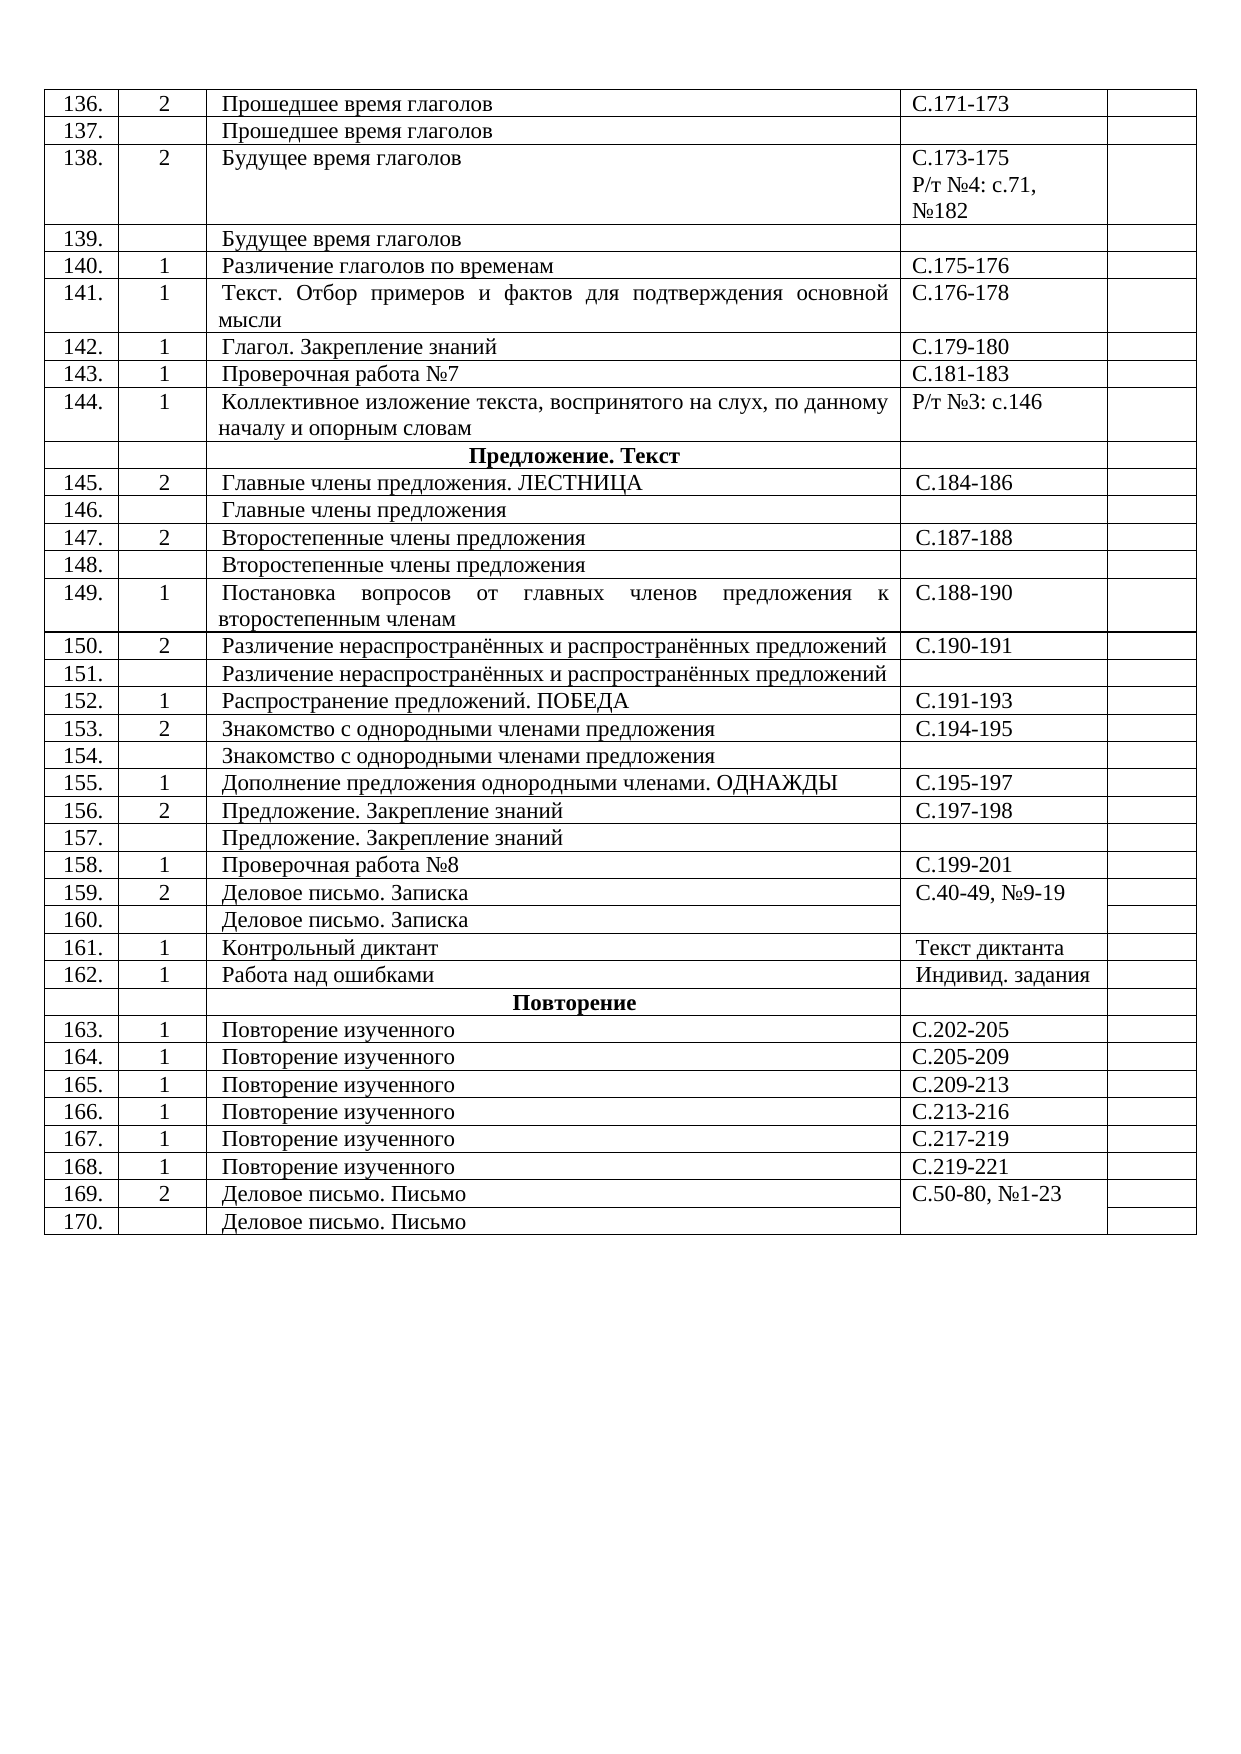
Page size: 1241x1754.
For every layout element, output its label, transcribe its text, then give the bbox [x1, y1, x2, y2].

table_cell [901, 824, 1107, 851]
table_cell [1108, 715, 1196, 741]
table_cell [1108, 687, 1196, 713]
table_cell 167. [45, 1126, 118, 1152]
table_cell [1108, 1208, 1196, 1234]
table_cell Будущее время глаголов [207, 145, 900, 223]
table_cell С.40-49, №9-19 [901, 879, 1107, 933]
table_cell Предложение. Закрепление знаний [207, 824, 900, 851]
table_cell [1108, 361, 1196, 387]
table_cell Различение глаголов по временам [207, 252, 900, 278]
table_cell С.191-193 [901, 687, 1107, 713]
table_cell [119, 989, 206, 1015]
table_cell С.213-216 [901, 1098, 1107, 1124]
table_cell С.181-183 [901, 361, 1107, 387]
table_cell [1108, 742, 1196, 768]
table_cell [1108, 934, 1196, 960]
table_cell Предложение. Текст [207, 442, 900, 468]
table_cell 144. [45, 388, 118, 441]
table_cell [901, 496, 1107, 523]
table_cell [1108, 442, 1196, 468]
table_cell Второстепенные члены предложения [207, 524, 900, 550]
table_cell Предложение. Закрепление знаний [207, 797, 900, 823]
table_cell 1 [119, 1098, 206, 1124]
table_cell 2 [119, 90, 206, 116]
table_cell [1108, 633, 1196, 659]
table_cell Прошедшее время глаголов [207, 117, 900, 143]
table_cell 1 [119, 1153, 206, 1179]
table_cell С.219-221 [901, 1153, 1107, 1179]
table_cell 142. [45, 333, 118, 359]
table_cell [1108, 524, 1196, 550]
table_cell С.184-186 [901, 469, 1107, 495]
table_cell Будущее время глаголов [207, 225, 900, 251]
table_cell Деловое письмо. Записка [207, 906, 900, 933]
table_cell 2 [119, 1180, 206, 1207]
table_cell С.179-180 [901, 333, 1107, 359]
table_cell [1108, 1153, 1196, 1179]
table_cell С.175-176 [901, 252, 1107, 278]
table_cell 169. [45, 1180, 118, 1207]
table_cell С.171-173 [901, 90, 1107, 116]
table_cell 149. [45, 579, 118, 631]
table_cell 1 [119, 934, 206, 960]
table_cell [901, 551, 1107, 578]
table_cell 151. [45, 660, 118, 686]
table_cell С.194-195 [901, 715, 1107, 741]
table_cell Деловое письмо. Письмо [207, 1208, 900, 1234]
table_cell Р/т №3: с.146 [901, 388, 1107, 441]
table_cell [1108, 469, 1196, 495]
table_cell 1 [119, 279, 206, 332]
table_cell 1 [119, 361, 206, 387]
table_cell Индивид. задания [901, 961, 1107, 987]
table_cell Главные члены предложения [207, 496, 900, 523]
table_cell [1108, 1071, 1196, 1097]
table_cell 140. [45, 252, 118, 278]
table_cell 147. [45, 524, 118, 550]
table_cell [119, 117, 206, 143]
table_cell С.209-213 [901, 1071, 1107, 1097]
table_cell 1 [119, 852, 206, 878]
table_cell [1108, 1180, 1196, 1207]
table_cell Деловое письмо. Записка [207, 879, 900, 905]
table_cell С.173-175 Р/т №4: с.71, №182 [901, 145, 1107, 223]
table_cell [1108, 496, 1196, 523]
table_cell 161. [45, 934, 118, 960]
table_cell 1 [119, 1126, 206, 1152]
table_cell [1108, 769, 1196, 796]
table_cell Проверочная работа №7 [207, 361, 900, 387]
table_cell 154. [45, 742, 118, 768]
table_cell 157. [45, 824, 118, 851]
table_cell 2 [119, 469, 206, 495]
table_cell Распространение предложений. ПОБЕДА [207, 687, 900, 713]
table_cell Прошедшее время глаголов [207, 90, 900, 116]
table_cell [1108, 852, 1196, 878]
table_cell Знакомство с однородными членами предложения [207, 742, 900, 768]
table_cell [1108, 660, 1196, 686]
table_cell Различение нераспространённых и распространённых предложений [207, 660, 900, 686]
table_cell 158. [45, 852, 118, 878]
table_cell 1 [119, 252, 206, 278]
table_cell [119, 551, 206, 578]
table_cell С.217-219 [901, 1126, 1107, 1152]
table_cell [119, 1208, 206, 1234]
table_cell [1108, 117, 1196, 143]
table_cell С.176-178 [901, 279, 1107, 332]
table_cell Повторение изученного [207, 1098, 900, 1124]
table_cell 164. [45, 1043, 118, 1070]
table_cell Главные члены предложения. ЛЕСТНИЦА [207, 469, 900, 495]
table_cell 1 [119, 333, 206, 359]
table_cell 150. [45, 633, 118, 659]
table_cell С.197-198 [901, 797, 1107, 823]
table_cell [119, 906, 206, 933]
table_cell С.199-201 [901, 852, 1107, 878]
table_cell [901, 660, 1107, 686]
table_cell [1108, 145, 1196, 223]
table_cell Коллективное изложение текста, воспринятого на слух, по данному началу и опорным словам [207, 388, 900, 441]
table_cell 2 [119, 797, 206, 823]
table_cell [901, 989, 1107, 1015]
table_cell [1108, 906, 1196, 933]
table_cell Проверочная работа №8 [207, 852, 900, 878]
table_cell 162. [45, 961, 118, 987]
table_cell 1 [119, 1071, 206, 1097]
table_cell [1108, 279, 1196, 332]
table_cell 1 [119, 388, 206, 441]
table_cell Контрольный диктант [207, 934, 900, 960]
table_cell Различение нераспространённых и распространённых предложений [207, 633, 900, 659]
table_cell [119, 824, 206, 851]
table_cell [1108, 388, 1196, 441]
table_cell [1108, 797, 1196, 823]
table_cell С.190-191 [901, 633, 1107, 659]
table_cell 1 [119, 769, 206, 796]
table_cell [119, 660, 206, 686]
table_cell 153. [45, 715, 118, 741]
table_cell 136. [45, 90, 118, 116]
table_cell [1108, 579, 1196, 631]
table_cell [119, 225, 206, 251]
table_cell Знакомство с однородными членами предложения [207, 715, 900, 741]
table_cell С.202-205 [901, 1016, 1107, 1042]
table_cell 2 [119, 145, 206, 223]
table_cell 166. [45, 1098, 118, 1124]
table_cell 137. [45, 117, 118, 143]
table_cell 2 [119, 879, 206, 905]
table_cell 141. [45, 279, 118, 332]
table_cell 145. [45, 469, 118, 495]
table_cell [1108, 989, 1196, 1015]
table_cell 1 [119, 1016, 206, 1042]
table_cell Текст. Отбор примеров и фактов для подтверждения основной мысли [207, 279, 900, 332]
table_cell [901, 225, 1107, 251]
table_cell 1 [119, 579, 206, 631]
table_cell [1108, 879, 1196, 905]
table_cell Повторение изученного [207, 1071, 900, 1097]
table_cell Повторение изученного [207, 1126, 900, 1152]
table_cell 148. [45, 551, 118, 578]
table_cell [45, 989, 118, 1015]
table_cell 156. [45, 797, 118, 823]
table_cell [1108, 252, 1196, 278]
table_cell [1108, 1043, 1196, 1070]
table_cell Повторение изученного [207, 1043, 900, 1070]
table_cell [901, 442, 1107, 468]
table_cell С.195-197 [901, 769, 1107, 796]
table_cell 143. [45, 361, 118, 387]
table_cell Постановка вопросов от главных членов предложения к второстепенным членам [207, 579, 900, 631]
table_cell 2 [119, 715, 206, 741]
table_cell 155. [45, 769, 118, 796]
table_cell Текст диктанта [901, 934, 1107, 960]
table_cell С.187-188 [901, 524, 1107, 550]
table_cell [1108, 1126, 1196, 1152]
table_cell Второстепенные члены предложения [207, 551, 900, 578]
table_cell [1108, 225, 1196, 251]
table_cell С.205-209 [901, 1043, 1107, 1070]
table_cell 1 [119, 687, 206, 713]
table_cell Повторение изученного [207, 1153, 900, 1179]
table_cell 1 [119, 1043, 206, 1070]
table_cell С.188-190 [901, 579, 1107, 631]
table_cell 168. [45, 1153, 118, 1179]
table_cell [45, 442, 118, 468]
table_cell [901, 117, 1107, 143]
table_cell 2 [119, 524, 206, 550]
table_cell 170. [45, 1208, 118, 1234]
table_cell 163. [45, 1016, 118, 1042]
table_cell 2 [119, 633, 206, 659]
table_cell 152. [45, 687, 118, 713]
table_cell Повторение [207, 989, 900, 1015]
table_cell [1108, 961, 1196, 987]
table_cell Повторение изученного [207, 1016, 900, 1042]
table_cell [1108, 1016, 1196, 1042]
table_cell [119, 496, 206, 523]
table_cell 1 [119, 961, 206, 987]
table_cell [1108, 551, 1196, 578]
table_cell Деловое письмо. Письмо [207, 1180, 900, 1207]
table_cell Дополнение предложения однородными членами. ОДНАЖДЫ [207, 769, 900, 796]
table_cell 160. [45, 906, 118, 933]
table_cell 146. [45, 496, 118, 523]
table_cell Глагол. Закрепление знаний [207, 333, 900, 359]
table_cell [119, 742, 206, 768]
table_cell [1108, 824, 1196, 851]
table_cell С.50-80, №1-23 [901, 1180, 1107, 1234]
table_cell 159. [45, 879, 118, 905]
table_cell [1108, 90, 1196, 116]
table_cell Работа над ошибками [207, 961, 900, 987]
table_cell [119, 442, 206, 468]
table_cell 139. [45, 225, 118, 251]
table_cell 138. [45, 145, 118, 223]
table_cell [1108, 1098, 1196, 1124]
table_cell 165. [45, 1071, 118, 1097]
table_cell [901, 742, 1107, 768]
table_cell [1108, 333, 1196, 359]
